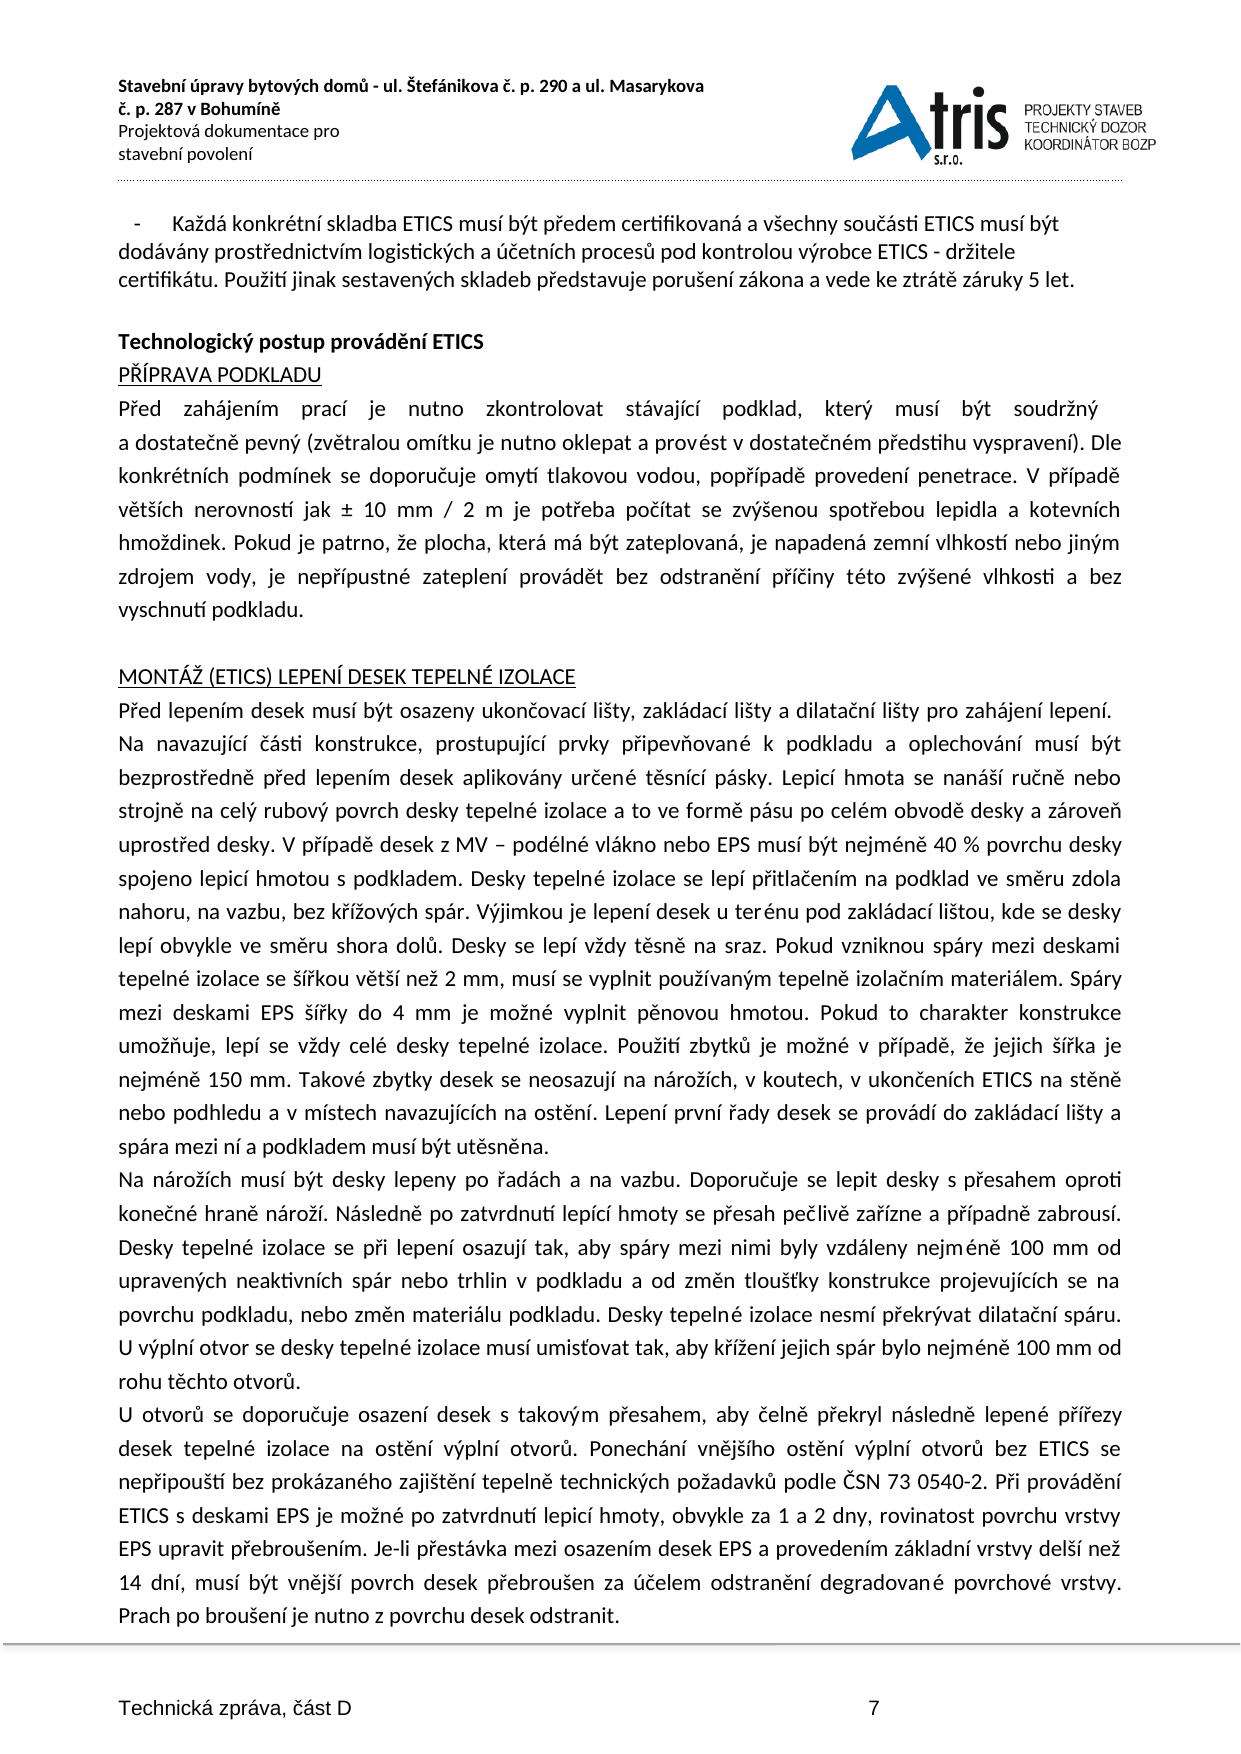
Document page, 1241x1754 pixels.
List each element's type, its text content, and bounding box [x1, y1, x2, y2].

text - Každá konkrétní skladba ETICS musí být předem certifikovaná a všechny součásti ETICS musí být dodávány prostřednictvím logistických a účetních procesů pod kontrolou výrobce ETICS - držitele certifikátu. Použití jinak sestavených skladeb představuje porušení zákona a vede ke ztrátě záruky 5 let. [118, 209, 1122, 293]
text U otvorů se doporučuje osazení desek s takovým přesahem, aby čelně překryl následně lepené přířezy desek tepelné izolace na ostění výplní otvorů. Ponechání vnějšího ostění výplní otvorů bez ETICS se nepřipouští bez prokázaného zajištění tepelně technických požadavků podle ČSN 73 0540-2. Při provádění ETICS s deskami EPS je možné po zatvrdnutí lepicí hmoty, obvykle za 1 a 2 dny, rovinatost povrchu vrstvy EPS upravit přebroušením. Je-li přestávka mezi osazením desek EPS a provedením základní vrstvy delší než 14 dní, musí být vnější povrch desek přebroušen za účelem odstranění degradované povrchové vrstvy. Prach po broušení je nutno z povrchu desek odstranit. [118, 1400, 1122, 1630]
text Technologický postup provádění ETICS [118, 327, 1122, 355]
picture [849, 83, 1157, 166]
text PŘÍPRAVA PODKLADU [118, 361, 1122, 389]
text MONTÁŽ (ETICS) LEPENÍ DESEK TEPELNÉ IZOLACE [118, 662, 1122, 691]
text Na nárožích musí být desky lepeny po řadách a na vazbu. Doporučuje se lepit desky s přesahem oproti konečné hraně nároží. Následně po zatvrdnutí lepící hmoty se přesah pečlivě zařízne a případně zabrousí. Desky tepelné izolace se při lepení osazují tak, aby spáry mezi nimi byly vzdáleny nejméně 100 mm od upravených neaktivních spár nebo trhlin v podkladu a od změn tloušťky konstrukce projevujících se na povrchu podkladu, nebo změn materiálu podkladu. Desky tepelné izolace nesmí překrývat dilatační spáru. U výplní otvor se desky tepelné izolace musí umisťovat tak, aby křížení jejich spár bylo nejméně 100 mm od rohu těchto otvorů. [118, 1166, 1122, 1395]
text Před lepením desek musí být osazeny ukončovací lišty, zakládací lišty a dilatační lišty pro zahájení lepení. Na navazující části konstrukce, prostupující prvky připevňované k podkladu a oplechování musí být bezprostředně před lepením desek aplikovány určené těsnící pásky. Lepicí hmota se nanáší ručně nebo strojně na celý rubový povrch desky tepelné izolace a to ve formě pásu po celém obvodě desky a zároveň uprostřed desky. V případě desek z MV – podélné vlákno nebo EPS musí být nejméně 40 % povrchu desky spojeno lepicí hmotou s podkladem. Desky tepelné izolace se lepí přitlačením na podklad ve směru zdola nahoru, na vazbu, bez křížových spár. Výjimkou je lepení desek u terénu pod zakládací lištou, kde se desky lepí obvykle ve směru shora dolů. Desky se lepí vždy těsně na sraz. Pokud vzniknou spáry mezi deskami tepelné izolace se šířkou větší než 2 mm, musí se vyplnit používaným tepelně izolačním materiálem. Spáry mezi deskami EPS šířky do 4 mm je možné vyplnit pěnovou hmotou. Pokud to charakter konstrukce umožňuje, lepí se vždy celé desky tepelné izolace. Použití zbytků je možné v případě, že jejich šířka je nejméně 150 mm. Takové zbytky desek se neosazují na nárožích, v koutech, v ukončeních ETICS na stěně nebo podhledu a v místech navazujících na ostění. Lepení první řady desek se provádí do zakládací lišty a spára mezi ní a podkladem musí být utěsněna. [118, 696, 1122, 1160]
text Před zahájením prací je nutno zkontrolovat stávající podklad, který musí být soudržný a dostatečně pevný (zvětralou omítku je nutno oklepat a provést v dostatečném předstihu vyspravení). Dle konkrétních podmínek se doporučuje omytí tlakovou vodou, popřípadě provedení penetrace. V případě větších nerovností jak ± 10 mm / 2 m je potřeba počítat se zvýšenou spotřebou lepidla a kotevních hmoždinek. Pokud je patrno, že plocha, která má být zateplovaná, je napadená zemní vlhkostí nebo jiným zdrojem vody, je nepřípustné zateplení provádět bez odstranění příčiny této zvýšené vlhkosti a bez vyschnutí podkladu. [118, 394, 1122, 623]
